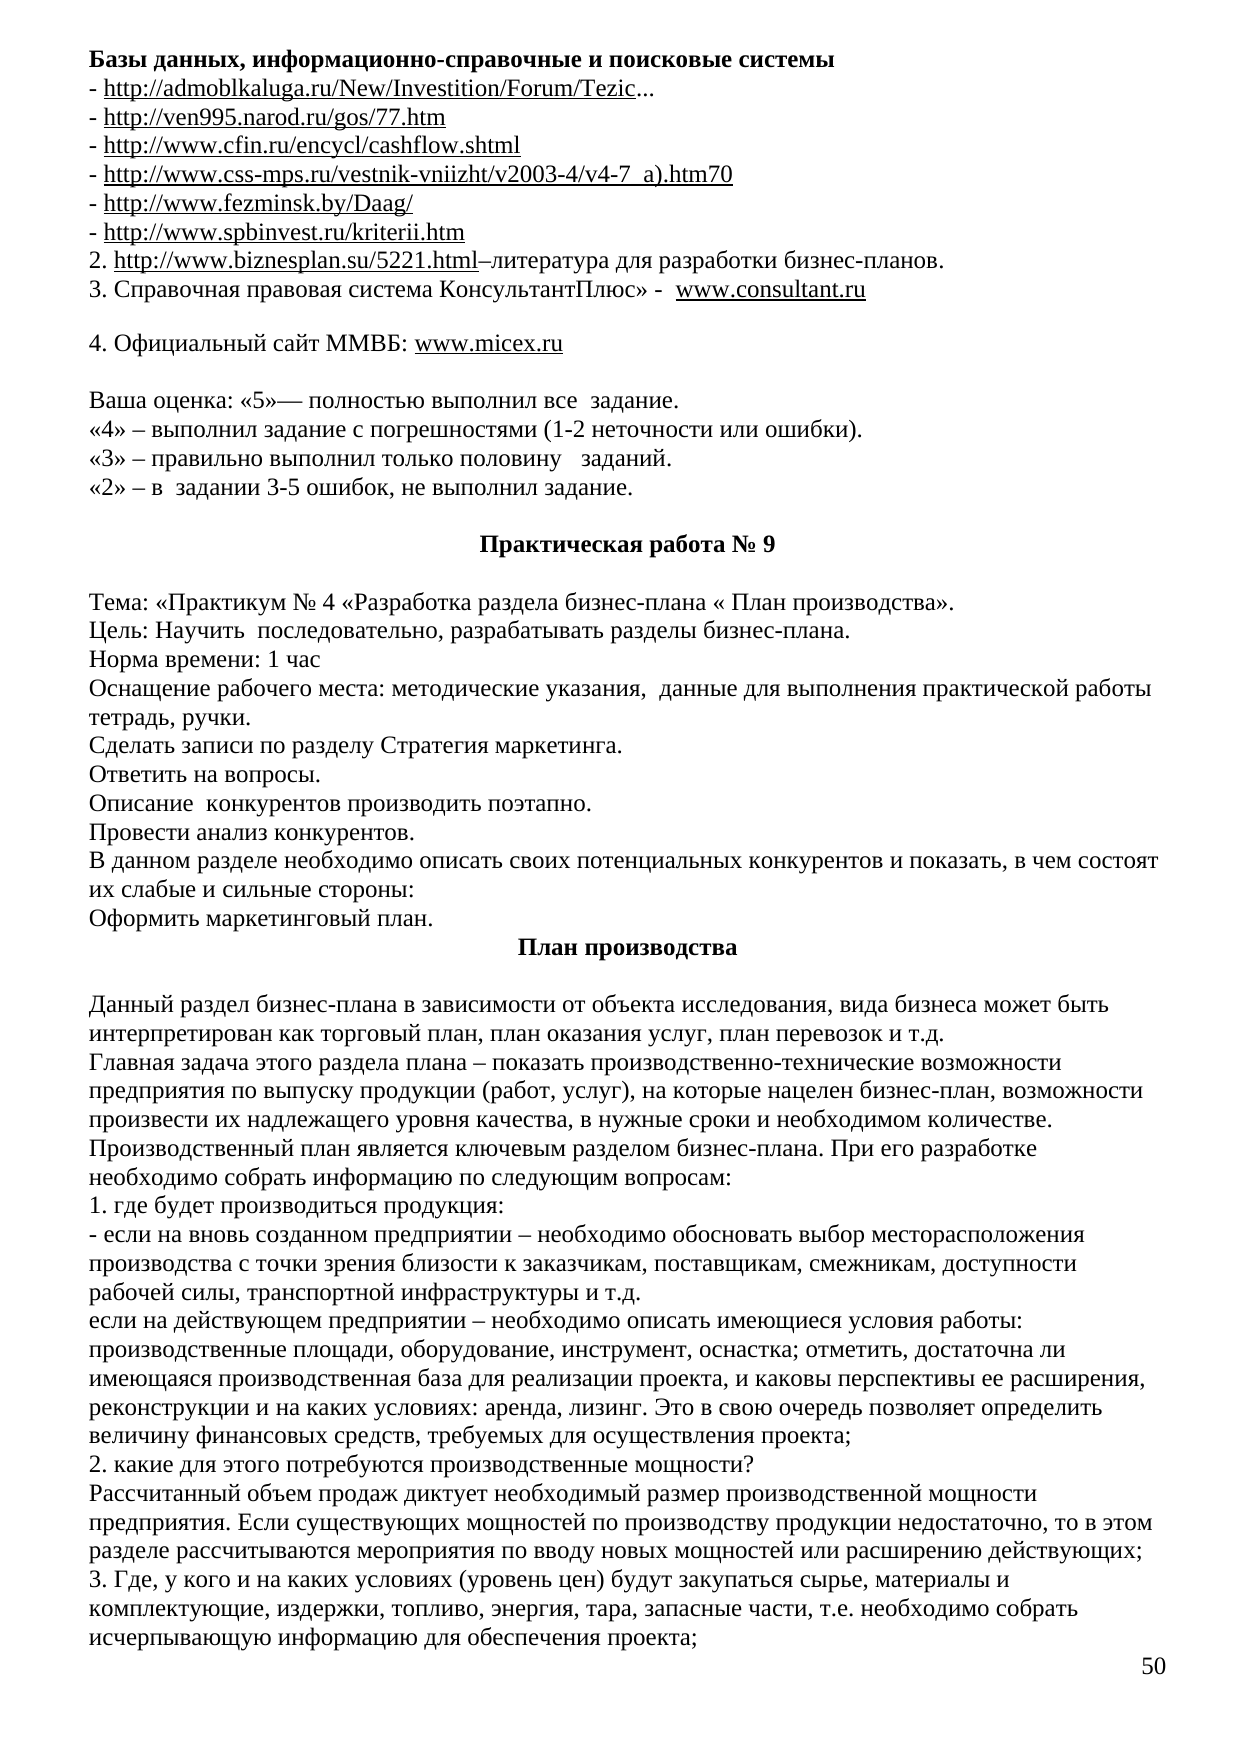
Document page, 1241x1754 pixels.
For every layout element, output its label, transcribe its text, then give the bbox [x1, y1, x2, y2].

text Провести анализ конкурентов. [89, 817, 1166, 846]
text Тема: «Практикум № 4 «Разработка раздела бизнес-плана « План производства». [89, 587, 1166, 616]
text - http://ven995.narod.ru/gos/77.htm [89, 102, 1166, 131]
text Цель: Научить последовательно, разрабатывать разделы бизнес-плана. [89, 616, 1166, 644]
text 1. где будет производиться продукция: [89, 1191, 1166, 1219]
text 3. Где, у кого и на каких условиях (уровень цен) будут закупаться сырье, материалы и комплектующие, издержки, топливо, энергия, тара, запасные части, т.е. необходимо собрать исчерпывающую информацию для обеспечения проекта; [89, 1564, 1166, 1651]
text 3. Справочная правовая система КонсультантПлюс» - www.consultant.ru [89, 274, 1166, 303]
text Ответить на вопросы. [89, 759, 1166, 788]
text Главная задача этого раздела плана – показать производственно-технические возможности предприятия по выпуску продукции (работ, услуг), на которые нацелен бизнес-план, возможности произвести их надлежащего уровня качества, в нужные сроки и необходимом количестве. [89, 1047, 1166, 1133]
text если на действующем предприятии – необходимо описать имеющиеся условия работы: производственные площади, оборудование, инструмент, оснастка; отметить, достаточна ли имеющаяся производственная база для реализации проекта, и каковы перспективы ее расширения, реконструкции и на каких условиях: аренда, лизинг. Это в свою очередь позволяет определить величину финансовых средств, требуемых для осуществления проекта; [89, 1306, 1166, 1449]
text Базы данных, информационно-справочные и поисковые системы [89, 44, 1166, 73]
text - http://www.spbinvest.ru/kriterii.htm [89, 217, 1166, 246]
text План производства [89, 932, 1166, 961]
text Оформить маркетинговый план. [89, 903, 1166, 932]
text 4. Официальный сайт ММВБ: www.micex.ru [89, 328, 1166, 357]
text В данном разделе необходимо описать своих потенциальных конкурентов и показать, в чем состоят их слабые и сильные стороны: [89, 846, 1166, 903]
text Норма времени: 1 час [89, 644, 1166, 673]
text - http://www.cfin.ru/encycl/cashflow.shtml [89, 131, 1166, 159]
text Рассчитанный объем продаж диктует необходимый размер производственной мощности предприятия. Если существующих мощностей по производству продукции недостаточно, то в этом разделе рассчитываются мероприятия по вводу новых мощностей или расширению действующих; [89, 1478, 1166, 1564]
text Оснащение рабочего места: методические указания, данные для выполнения практической работы тетрадь, ручки. [89, 673, 1166, 731]
text - http://www.fezminsk.by/Daag/ [89, 188, 1166, 217]
text - http://www.css-mps.ru/vestnik-vniizht/v2003-4/v4-7_а).htm70 [89, 159, 1166, 188]
text - http://admoblkaluga.ru/New/Investition/Forum/Tezic... [89, 73, 1166, 102]
text - если на вновь созданном предприятии – необходимо обосновать выбор месторасположения производства с точки зрения близости к заказчикам, поставщикам, смежникам, доступности рабочей силы, транспортной инфраструктуры и т.д. [89, 1219, 1166, 1306]
text Ваша оценка: «5»— полностью выполнил все задание. «4» – выполнил задание с погрешностями (1-2 неточности или ошибки). «3» – правильно выполнил только половину заданий. «2» – в задании 3-5 ошибок, не выполнил задание. [89, 386, 1166, 501]
text Данный раздел бизнес-плана в зависимости от объекта исследования, вида бизнеса может быть интерпретирован как торговый план, план оказания услуг, план перевозок и т.д. [89, 989, 1166, 1047]
text 2. http://www.biznesplan.su/5221.html–литература для разработки бизнес-планов. [89, 246, 1166, 274]
text Производственный план является ключевым разделом бизнес-плана. При его разработке необходимо собрать информацию по следующим вопросам: [89, 1133, 1166, 1191]
text Описание конкурентов производить поэтапно. [89, 788, 1166, 817]
text Сделать записи по разделу Стратегия маркетинга. [89, 731, 1166, 759]
text 2. какие для этого потребуются производственные мощности? [89, 1449, 1166, 1478]
text Практическая работа № 9 [89, 529, 1166, 558]
